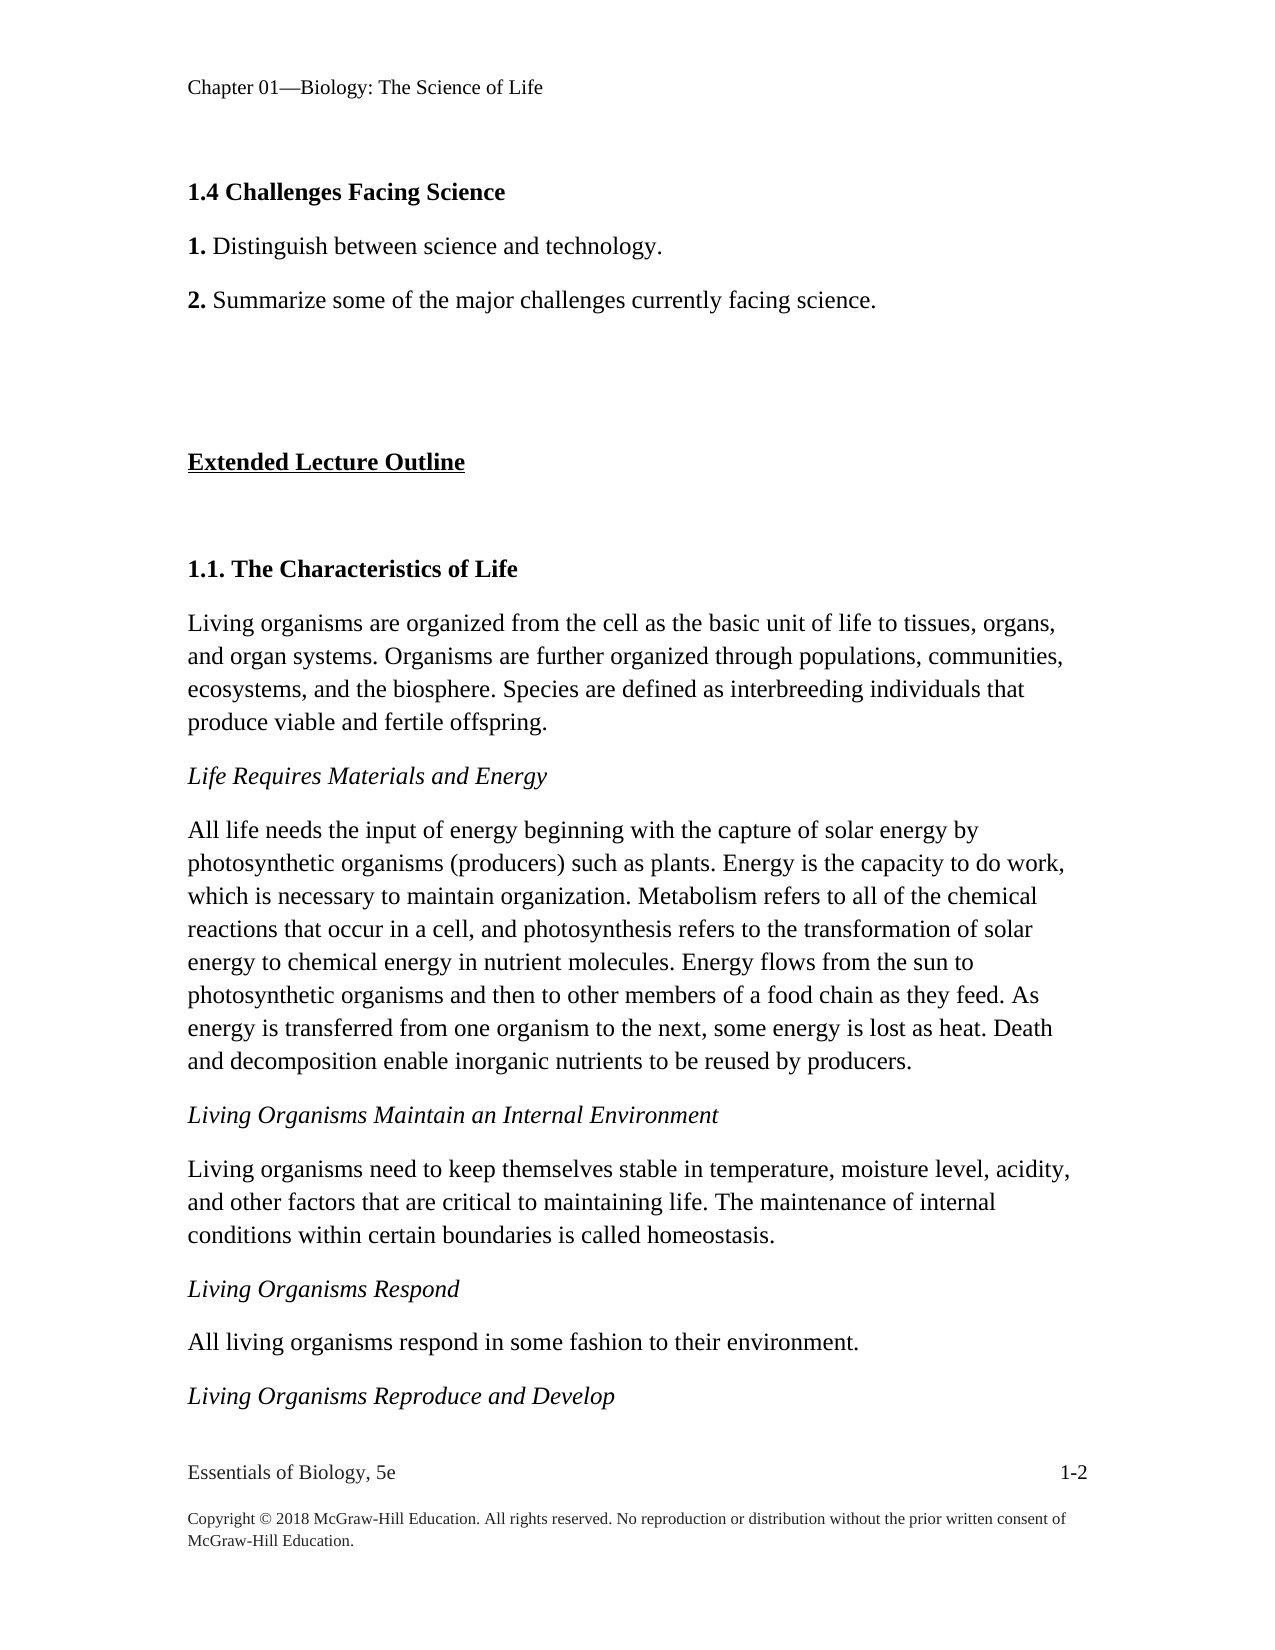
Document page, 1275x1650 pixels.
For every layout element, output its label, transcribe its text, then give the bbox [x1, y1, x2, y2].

subtitle Living Organisms Respond [187, 1274, 1087, 1302]
text 2. Summarize some of the major challenges currently facing science. [187, 285, 1087, 314]
subtitle 1.4 Challenges Facing Science [187, 177, 1087, 206]
subtitle Living Organisms Reproduce and Develop [187, 1381, 1087, 1410]
text Living organisms need to keep themselves stable in temperature, moisture level, acidity, and other factors that are critical to maintaining life. The maintenance of internal conditions within certain boundaries is called homeostasis. [187, 1154, 1087, 1248]
text Living organisms are organized from the cell as the basic unit of life to tissues, organs, and organ systems. Organisms are further organized through populations, communities, ecosystems, and the biosphere. Species are defined as interbreeding individuals that produce viable and fertile offspring. [187, 608, 1087, 736]
text 1. Distinguish between science and technology. [187, 231, 1087, 260]
subtitle 1.1. The Characteristics of Life [187, 554, 1087, 583]
subtitle Extended Lecture Outline [187, 447, 1087, 475]
text All life needs the input of energy beginning with the capture of solar energy by photosynthetic organisms (producers) such as plants. Energy is the capacity to do work, which is necessary to maintain organization. Metabolism refers to all of the chemical reactions that occur in a cell, and photosynthesis refers to the transformation of solar energy to chemical energy in nutrient molecules. Energy flows from the sun to photosynthetic organisms and then to other members of a food chain as they feed. As energy is transferred from one organism to the next, some energy is lost as heat. Death and decomposition enable inorganic nutrients to be reused by producers. [187, 815, 1087, 1075]
subtitle Living Organisms Maintain an Internal Environment [187, 1100, 1087, 1129]
subtitle Life Requires Materials and Energy [187, 761, 1087, 790]
text All living organisms respond in some fashion to their environment. [187, 1327, 1087, 1356]
